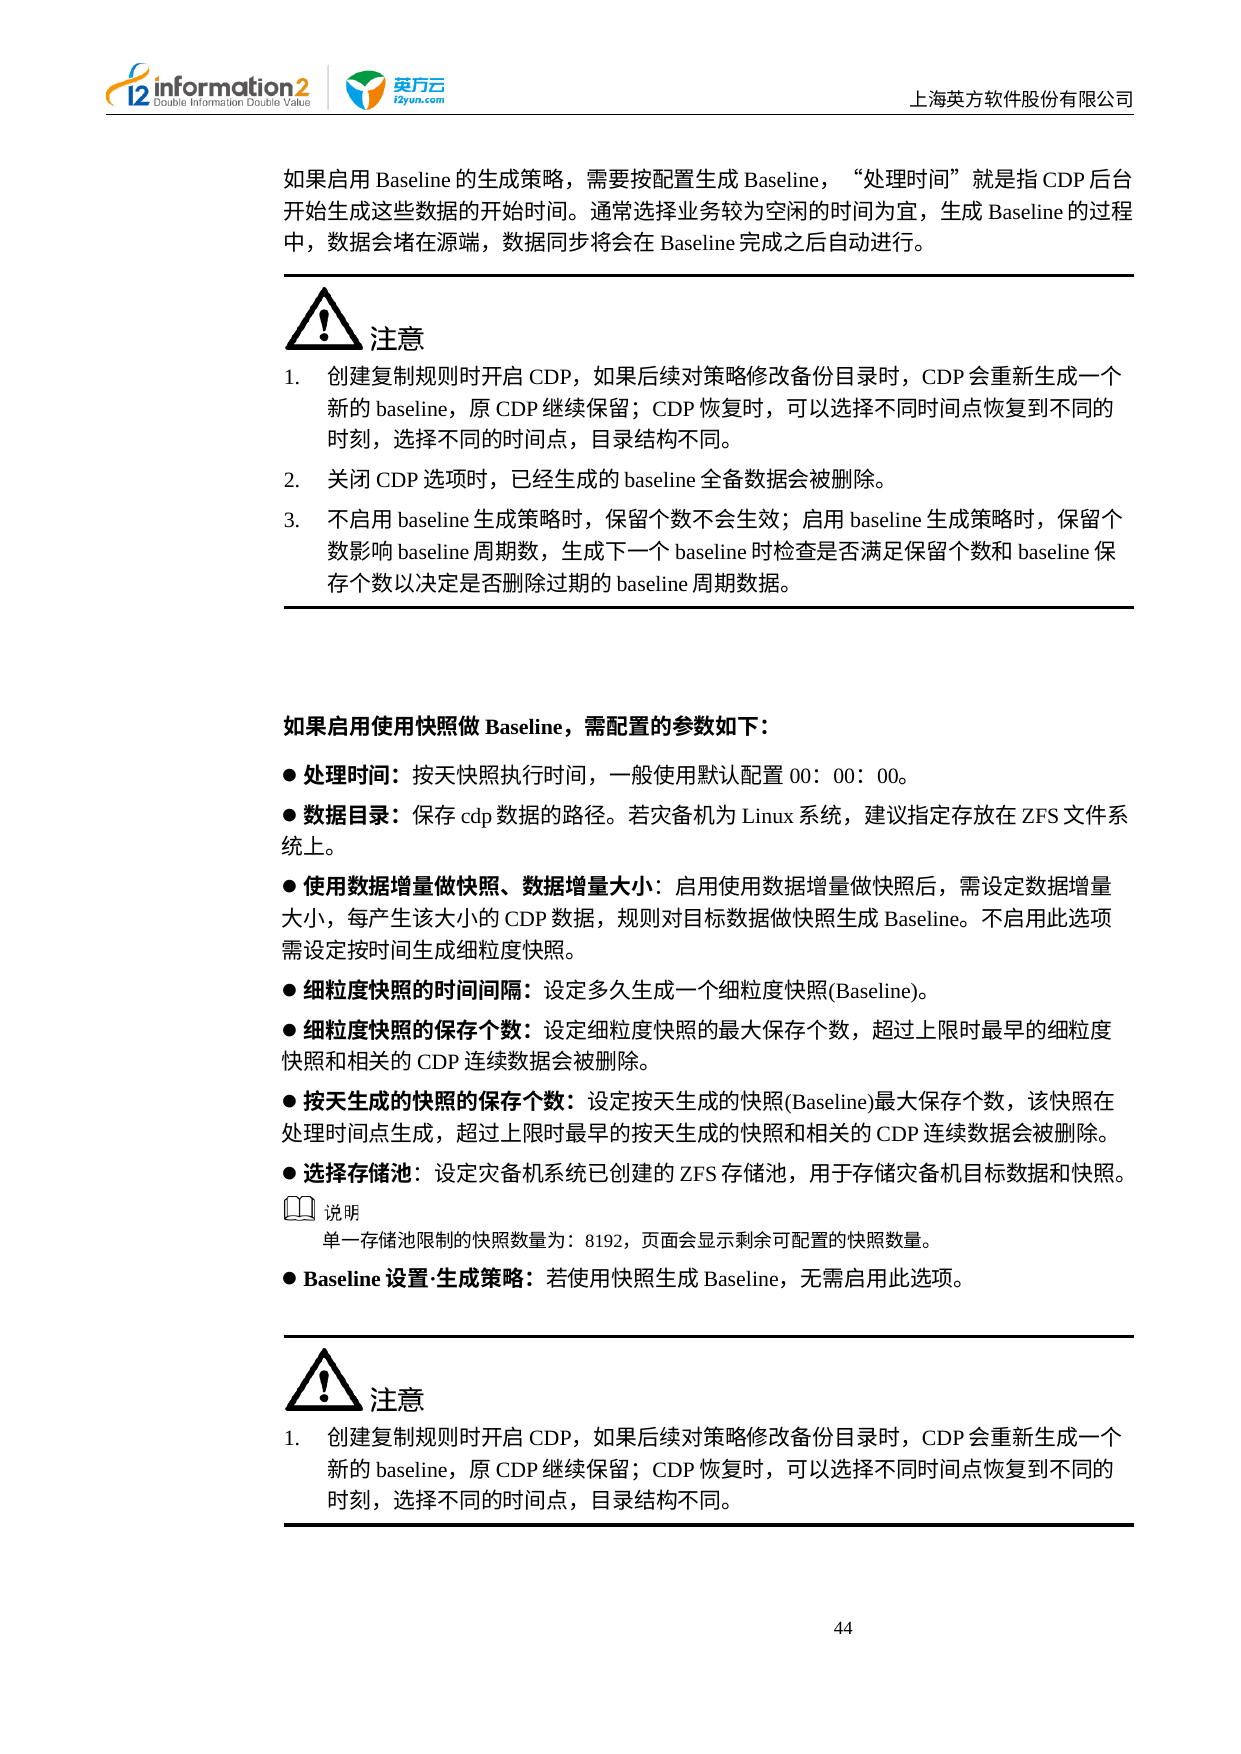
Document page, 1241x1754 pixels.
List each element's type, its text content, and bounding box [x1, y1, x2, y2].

picture [433, 85, 444, 90]
picture [105, 52, 444, 110]
list 创建复制规则时开启CDP，如果后续对策略修改备份目录时，CDP会重新生成一个新的baseline，原CDP继续保留；CDP恢复时，可以选择不同时间点恢复到不同的时刻，选择不同的时间点，目录结构不同。 [283, 1420, 1134, 1527]
text 使用数据增量做快照、数据增量大小：启用使用数据增量做快照后，需设定数据增量大小，每产生该大小的CDP数据，规则对目标数据做快照生成Baseline。不启用此选项需设定按时间生成细粒度快照。 [281, 869, 1134, 964]
list 关闭CDP选项时，已经生成的baseline全备数据会被删除。 [283, 462, 1134, 494]
text 选择存储池：设定灾备机系统已创建的ZFS存储池，用于存储灾备机目标数据和快照。 [281, 1156, 1134, 1188]
text 按天生成的快照的保存个数：设定按天生成的快照(Baseline)最大保存个数，该快照在处理时间点生成，超过上限时最早的按天生成的快照和相关的CDP连续数据会被删除。 [281, 1084, 1134, 1148]
list 不启用baseline生成策略时，保留个数不会生效；启用baseline生成策略时，保留个数影响baseline周期数，生成下一个baseline时检查是否满足保留个数和baseline保存个数以决定是否删除过期的baseline周期数据。 [283, 502, 1134, 609]
text 数据目录：保存cdp数据的路径。若灾备机为Linux系统，建议指定存放在ZFS文件系统上。 [281, 798, 1134, 861]
list 创建复制规则时开启CDP，如果后续对策略修改备份目录时，CDP会重新生成一个新的baseline，原CDP继续保留；CDP恢复时，可以选择不同时间点恢复到不同的时刻，选择不同的时间点，目录结构不同。 [283, 359, 1134, 454]
text 单一存储池限制的快照数量为：8192，页面会显示剩余可配置的快照数量。 [322, 1226, 1134, 1253]
text 如果启用Baseline的生成策略，需要按配置生成Baseline，“处理时间”就是指CDP后台开始生成这些数据的开始时间。通常选择业务较为空闲的时间为宜，生成Baseline的过程中，数据会堵在源端，数据同步将会在Baseline完成之后自动进行。 [283, 162, 1134, 257]
text 如果启用使用快照做Baseline，需配置的参数如下： [283, 709, 1134, 741]
text Baseline设置·生成策略：若使用快照生成Baseline，无需启用此选项。 [281, 1261, 1134, 1293]
picture [283, 285, 424, 351]
text 细粒度快照的保存个数：设定细粒度快照的最大保存个数，超过上限时最早的细粒度快照和相关的CDP连续数据会被删除。 [281, 1013, 1134, 1076]
text 细粒度快照的时间间隔：设定多久生成一个细粒度快照(Baseline)。 [281, 973, 1134, 1004]
picture [283, 1346, 424, 1412]
picture [283, 1196, 359, 1221]
text 处理时间：按天快照执行时间，一般使用默认配置 00：00：00。 [281, 758, 1134, 789]
